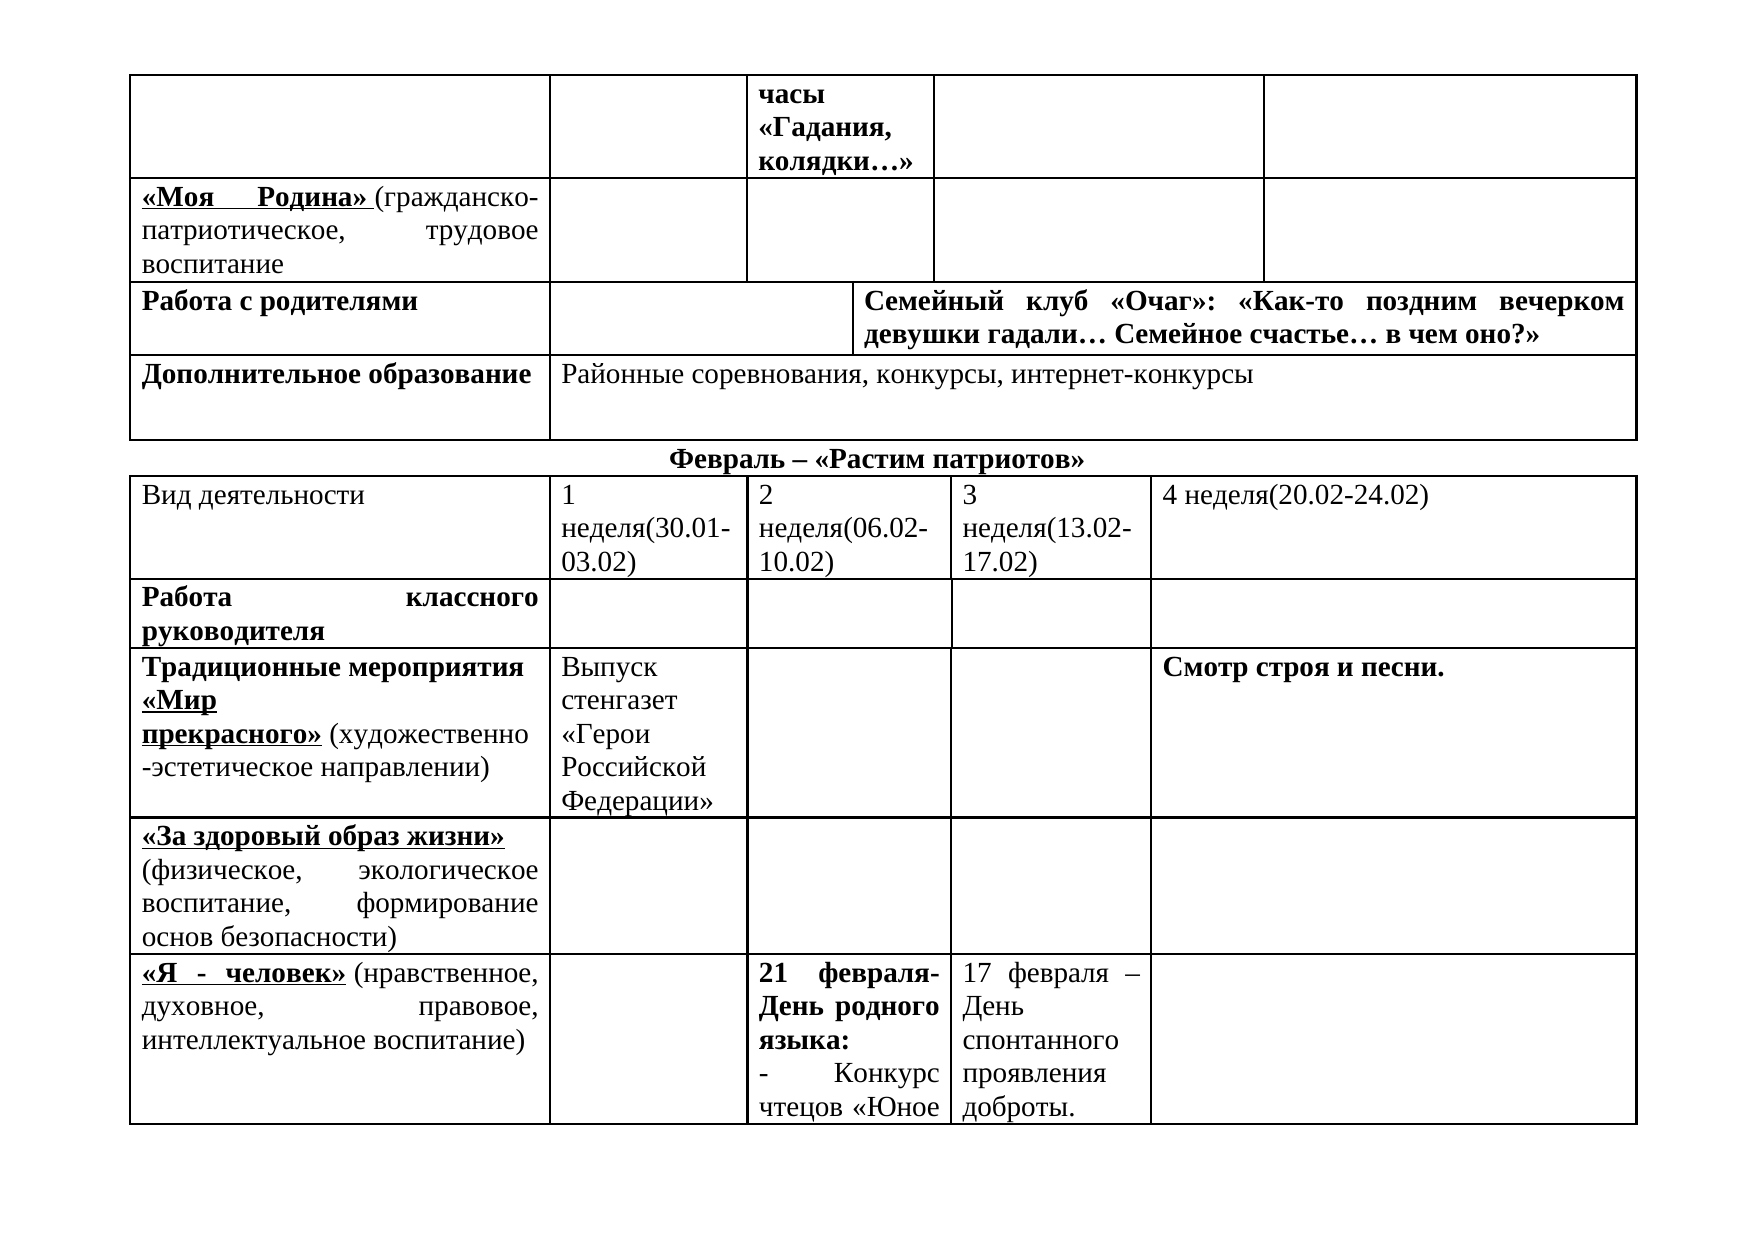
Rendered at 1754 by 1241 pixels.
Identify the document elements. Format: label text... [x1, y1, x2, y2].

table_cell [551, 179, 746, 281]
text Февраль – «Растим патриотов» [118, 441, 1636, 475]
table_cell [935, 179, 1263, 281]
table_cell [551, 819, 746, 953]
table_header 3 неделя(13.02-17.02) [952, 477, 1150, 577]
table_cell [551, 955, 746, 1122]
table_cell [749, 580, 951, 647]
table_cell [748, 179, 933, 281]
table_cell [1265, 76, 1635, 177]
table_cell [952, 819, 1150, 953]
table_cell [551, 283, 852, 354]
table_cell [1152, 580, 1635, 647]
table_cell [749, 955, 950, 1122]
table_header 1 неделя(30.01-03.02) [551, 477, 746, 577]
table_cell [131, 955, 549, 1122]
table_header 4 неделя(20.02-24.02) [1152, 477, 1635, 577]
table_cell [1265, 179, 1635, 281]
table_cell Выпуск стенгазет «Герои Российской Федерации» [551, 649, 746, 816]
table_cell Районные соревнования, конкурсы, интернет-конкурсы [551, 356, 1635, 439]
table_cell Дополнительное образование [131, 356, 549, 439]
table_cell [1152, 819, 1635, 953]
table_cell Смотр строя и песни. [1152, 649, 1635, 816]
table_cell «Моя Родина» (гражданско-патриотическое, трудовое воспитание [131, 179, 549, 281]
table_cell [952, 649, 1150, 816]
table_cell Традиционные мероприятия «Мир прекрасного» (художественно-эстетическое направлении) [131, 649, 549, 816]
table_cell [1152, 955, 1635, 1122]
table_header 2 неделя(06.02-10.02) [749, 477, 950, 577]
table_header Вид деятельности [131, 477, 549, 577]
table_cell [551, 580, 746, 647]
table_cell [952, 955, 1150, 1122]
table_cell [749, 649, 950, 816]
table_cell [935, 76, 1263, 177]
table_cell Работа классного руководителя [131, 580, 549, 647]
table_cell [131, 76, 549, 177]
table_cell «За здоровый образ жизни» (физическое, экологическое воспитание, формирование основ безопасности) [131, 819, 549, 953]
table_cell Работа с родителями [131, 283, 549, 354]
table_cell [551, 76, 746, 177]
table_cell [953, 580, 1150, 647]
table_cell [748, 76, 933, 177]
table_cell [749, 819, 950, 953]
table_cell Семейный клуб «Очаг»: «Как-то поздним вечерком девушки гадали… Семейное счастье… в чем оно?» [854, 283, 1635, 354]
